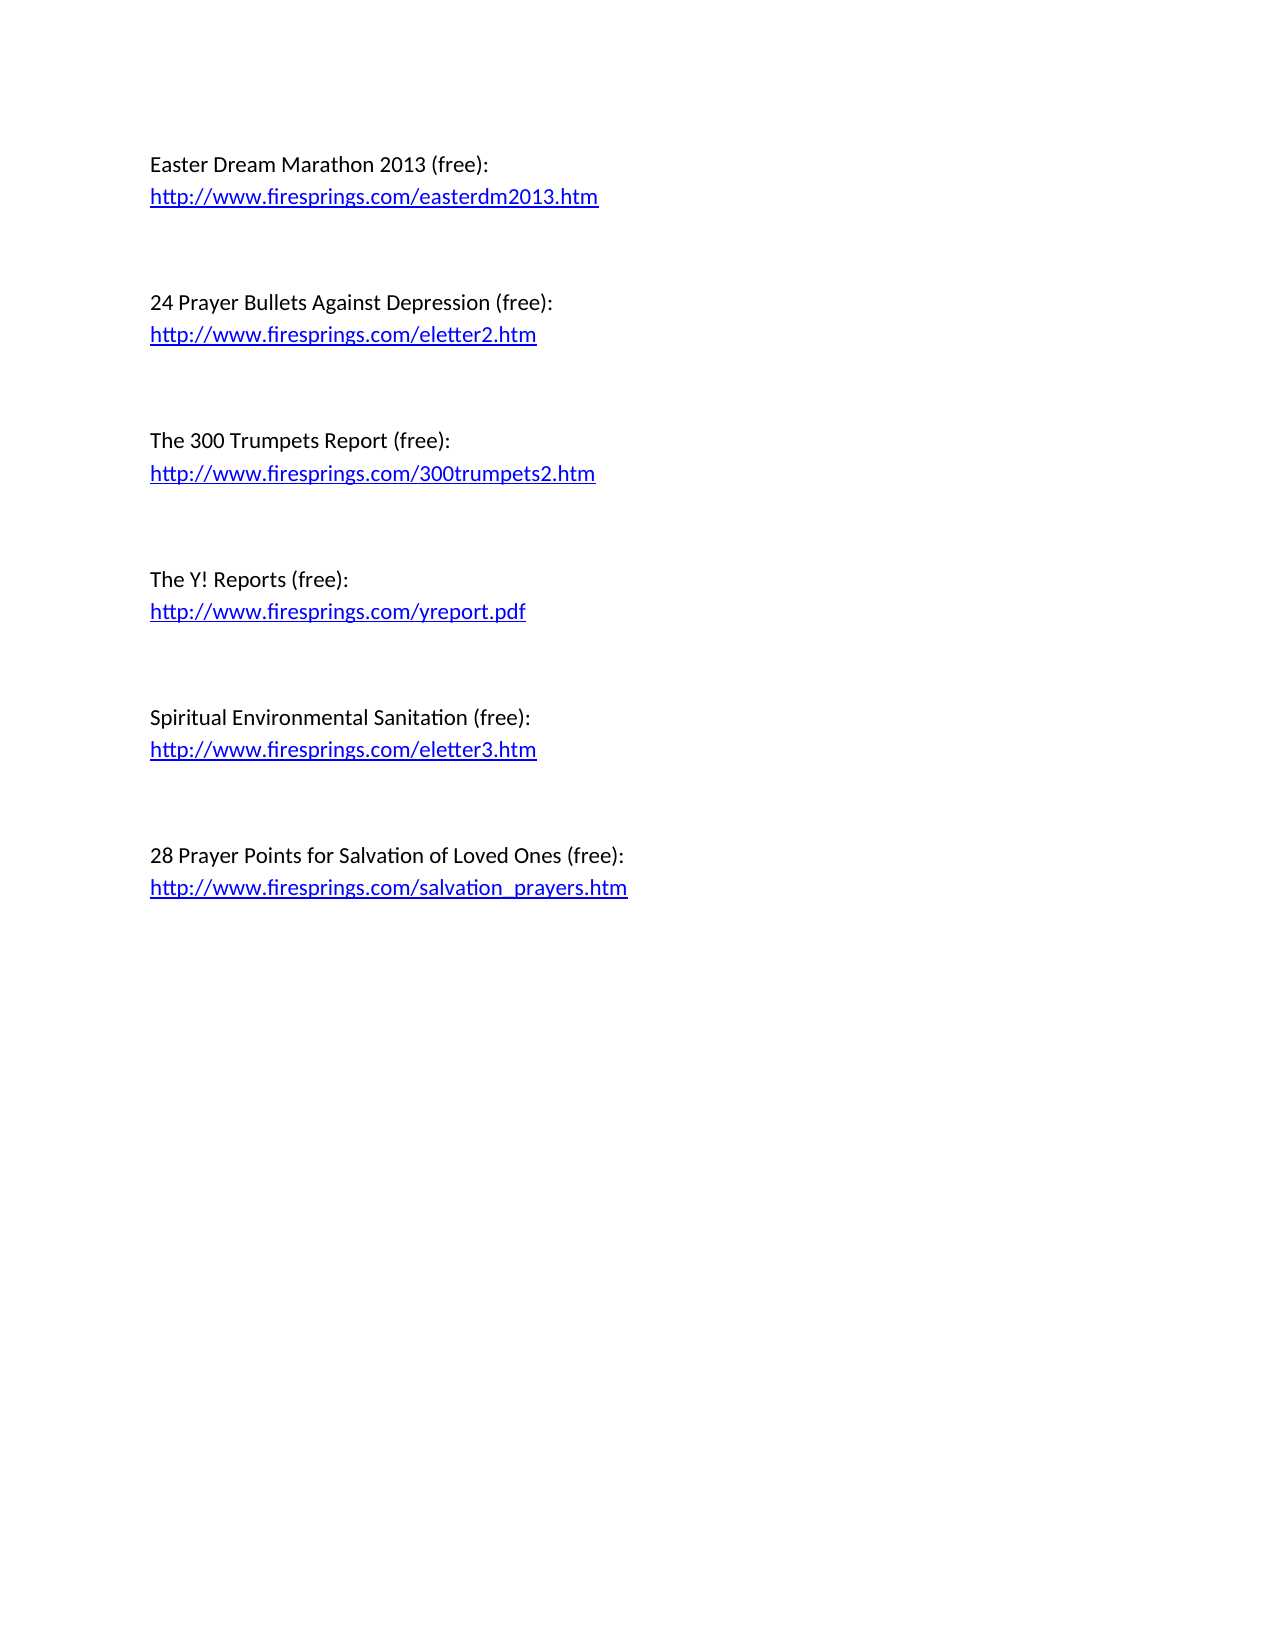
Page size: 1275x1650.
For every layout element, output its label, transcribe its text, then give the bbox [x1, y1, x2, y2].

text The 300 Trumpets Report (free): http://www.firesprings.com/300trumpets2.htm [150, 426, 1125, 487]
text Spiritual Environmental Sanitation (free): http://www.firesprings.com/eletter3.htm [150, 703, 1125, 763]
text 28 Prayer Points for Salvation of Loved Ones (free): http://www.firesprings.com/salvation_prayers.htm [150, 841, 1125, 901]
text The Y! Reports (free): http://www.firesprings.com/yreport.pdf [150, 565, 1125, 625]
text 24 Prayer Bullets Against Depression (free): http://www.firesprings.com/eletter2.htm [150, 288, 1125, 348]
text Easter Dream Marathon 2013 (free): http://www.firesprings.com/easterdm2013.htm [150, 150, 1125, 210]
